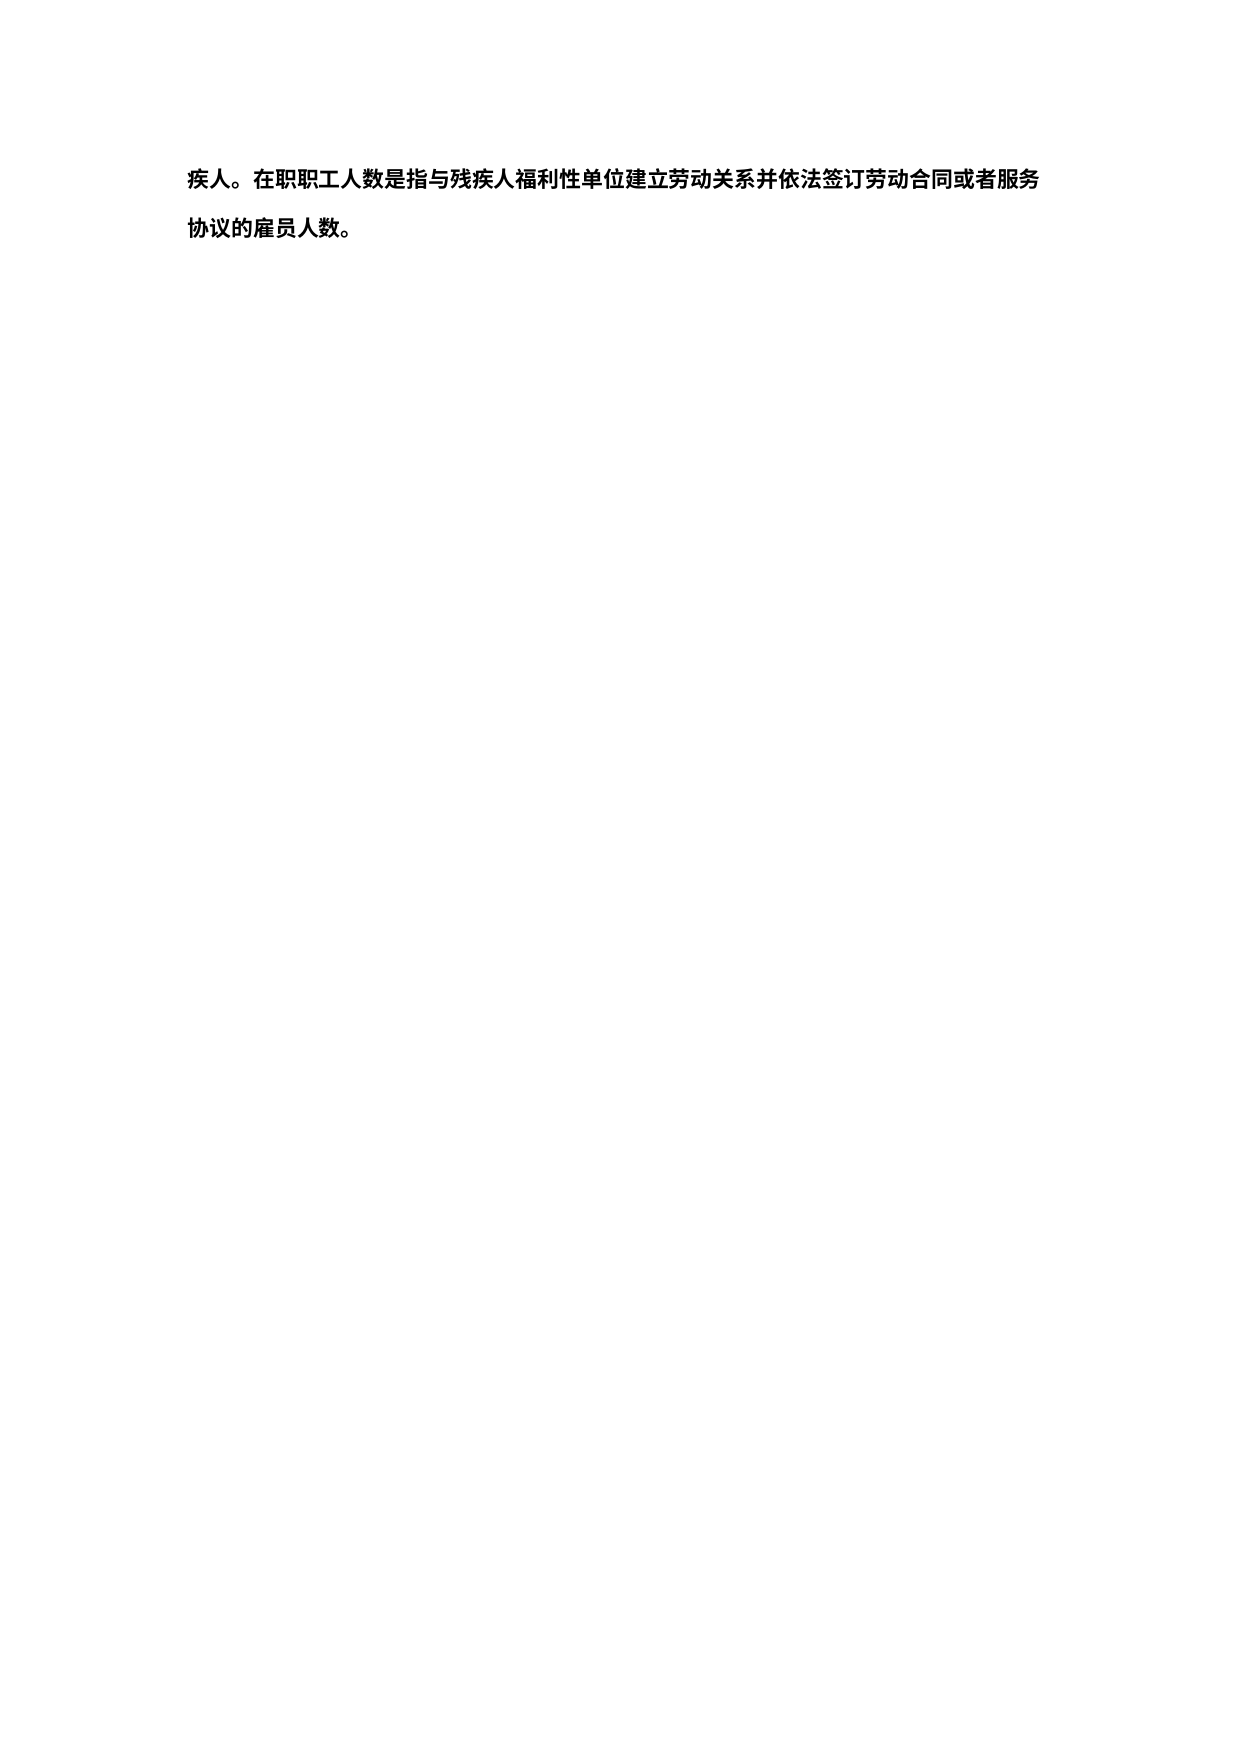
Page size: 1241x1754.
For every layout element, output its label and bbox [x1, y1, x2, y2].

text [187, 162, 1053, 243]
